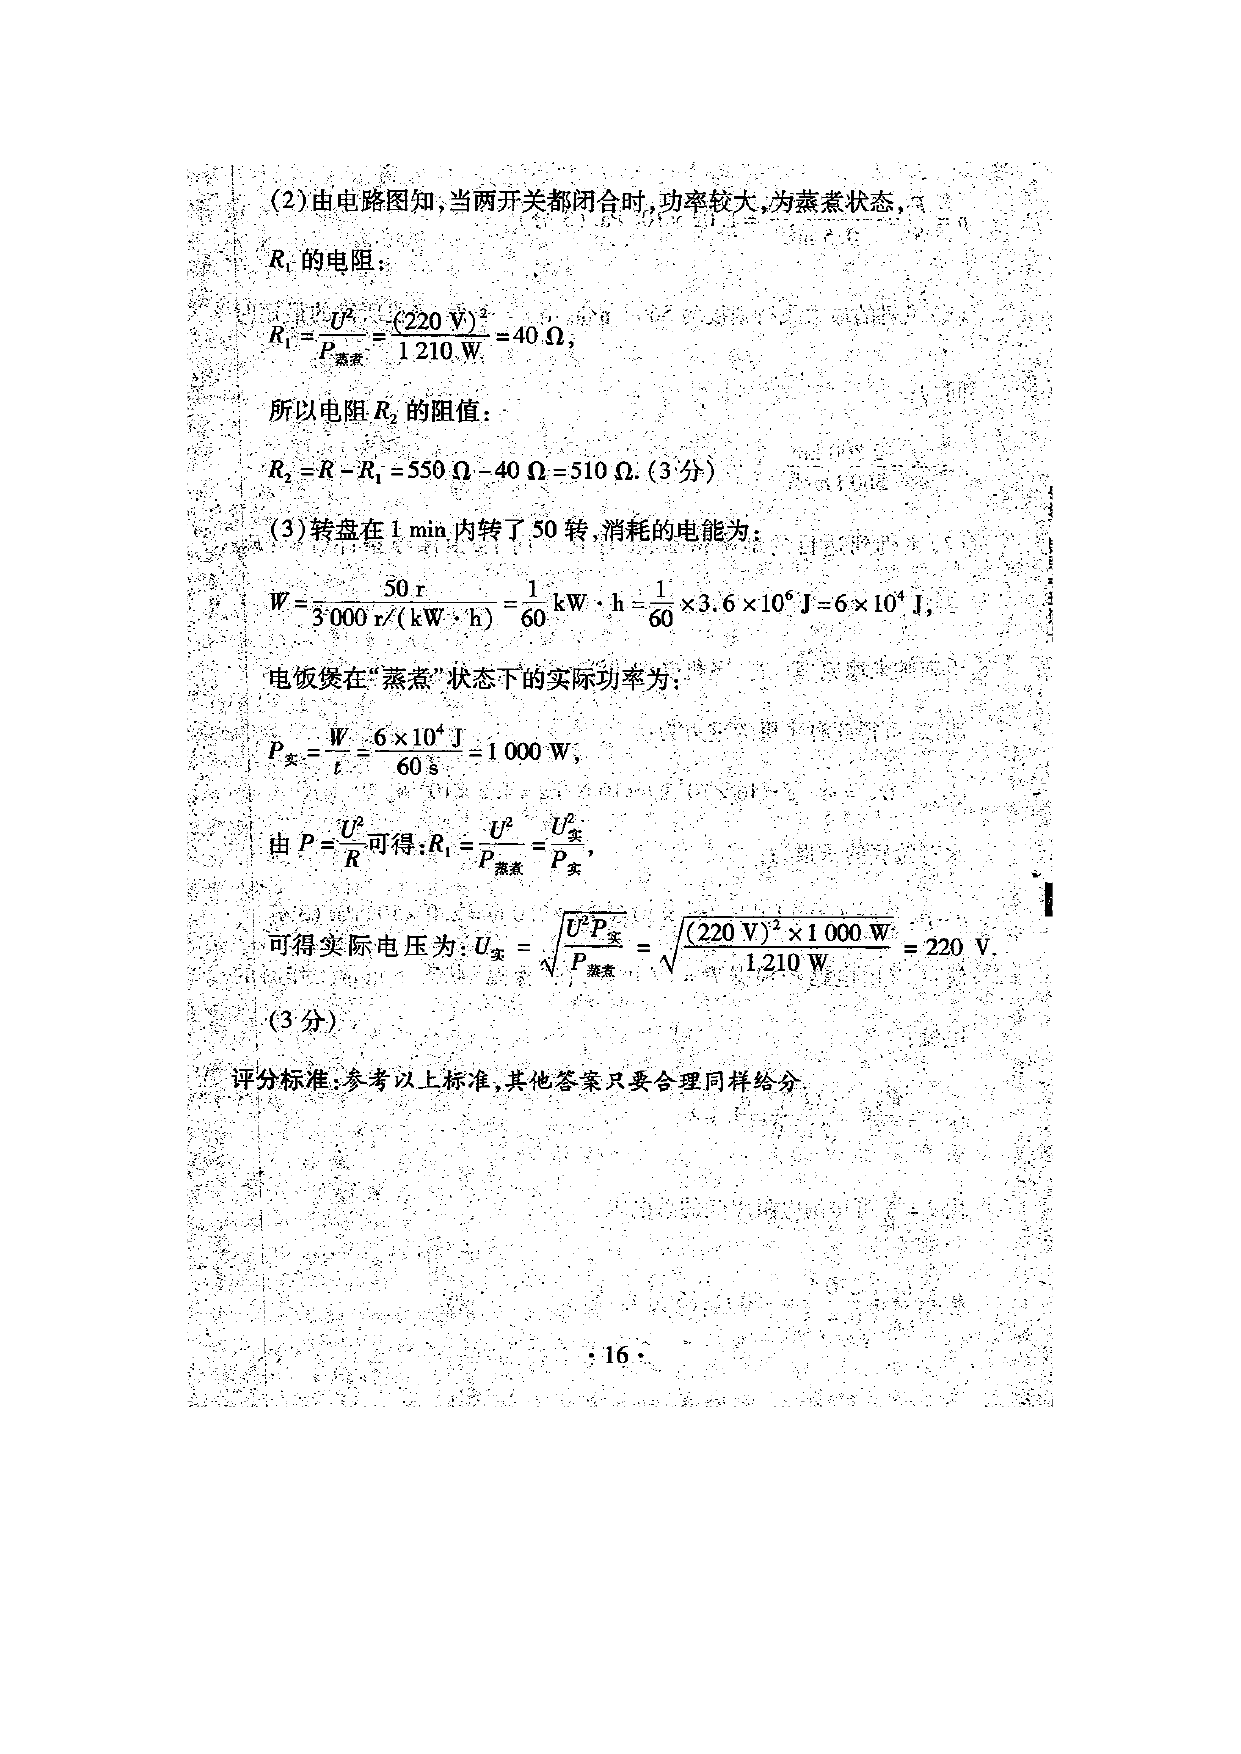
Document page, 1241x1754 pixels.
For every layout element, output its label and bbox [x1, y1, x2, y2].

picture [187, 162, 1053, 1407]
